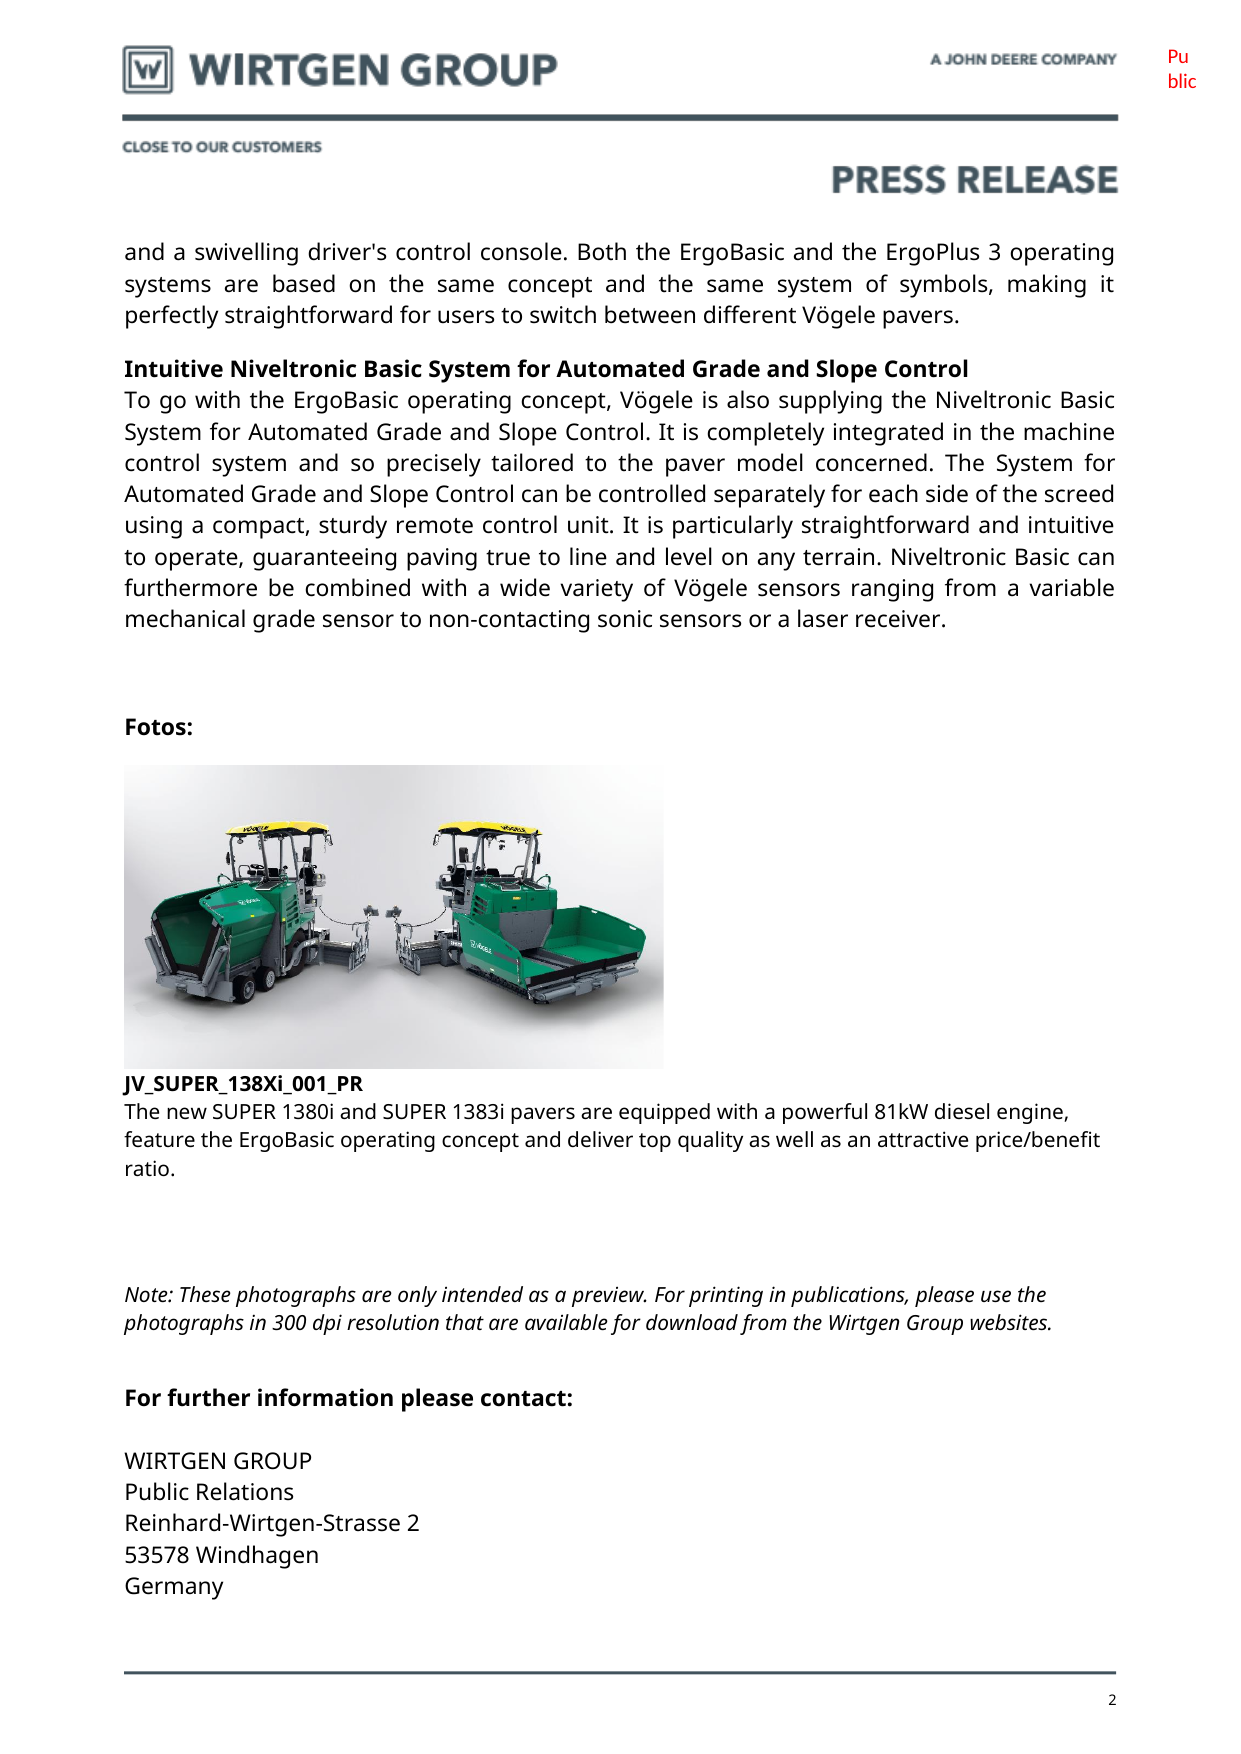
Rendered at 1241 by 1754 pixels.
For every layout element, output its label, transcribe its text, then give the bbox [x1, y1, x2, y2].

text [124, 236, 1116, 330]
text WIRTGEN GROUP [124, 1445, 1116, 1476]
text 53578 Windhagen [124, 1539, 1116, 1570]
text Note: These photographs are only intended as a preview. For printing in publications, please use the photographs in 300 dpi resolution that are available for download from the Wirtgen Group websites. [124, 1280, 1116, 1337]
text Reinhard-Wirtgen-Strasse 2 [124, 1507, 1116, 1539]
text To go with the ErgoBasic operating concept, Vögele is also supplying the Niveltronic Basic System for Automated Grade and Slope Control. It is completely integrated in the machine control system and so precisely tailored to the paver model concerned. The System for Automated Grade and Slope Control can be controlled separately for each side of the screed using a compact, sturdy remote control unit. It is particularly straightforward and intuitive to operate, guaranteeing paving true to line and level on any terrain. Niveltronic Basic can furthermore be combined with a wide variety of Vögele sensors ranging from a variable mechanical grade sensor to non-contacting sonic sensors or a laser receiver. [124, 384, 1116, 634]
text The new SUPER 1380i and SUPER 1383i pavers are equipped with a powerful 81kW diesel engine, feature the ErgoBasic operating concept and deliver top quality as well as an attractive price/benefit ratio. [124, 1097, 1116, 1182]
text Fotos: [124, 711, 1116, 742]
text Public Relations [124, 1476, 1116, 1507]
text Germany [124, 1570, 1116, 1601]
picture [124, 765, 664, 1069]
text Intuitive Niveltronic Basic System for Automated Grade and Slope Control [124, 353, 1116, 384]
text For further information please contact: [124, 1382, 1116, 1414]
